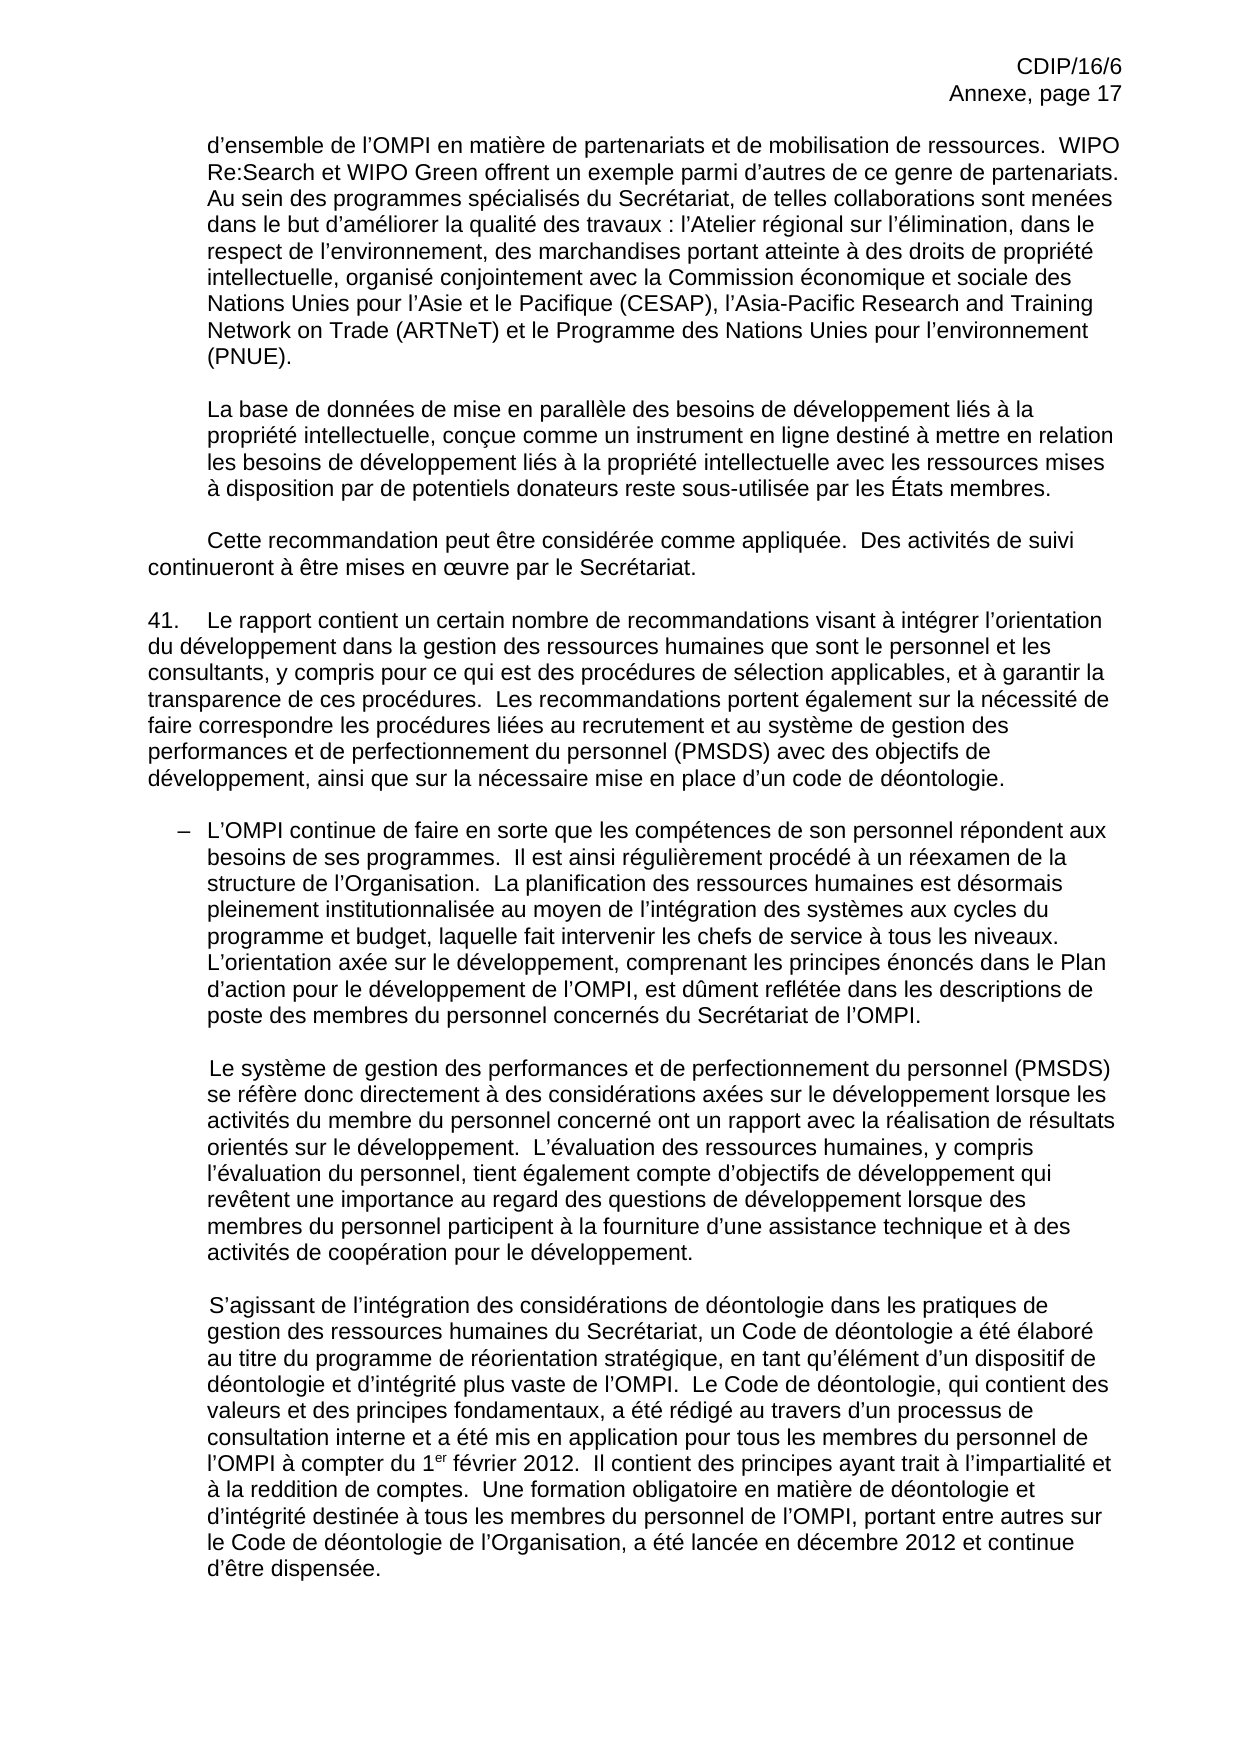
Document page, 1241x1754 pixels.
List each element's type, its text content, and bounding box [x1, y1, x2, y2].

list Le système de gestion des performances et de perfectionnement du personnel (PMSDS) se réfère donc directement à des considérations axées sur le développement lorsque les activités du membre du personnel concerné ont un rapport avec la réalisation de résultats orientés sur le développement. L’évaluation des ressources humaines, y compris l’évaluation du personnel, tient également compte d’objectifs de développement qui revêtent une importance au regard des questions de développement lorsque des membres du personnel participent à la fourniture d’une assistance technique et à des activités de coopération pour le développement. [207, 1054, 1122, 1265]
text Cette recommandation peut être considérée comme appliquée. Des activités de suivi continueront à être mises en œuvre par le Secrétariat. [148, 527, 1122, 580]
list L’OMPI continue de faire en sorte que les compétences de son personnel répondent aux besoins de ses programmes. Il est ainsi régulièrement procédé à un réexamen de la structure de l’Organisation. La planification des ressources humaines est désormais pleinement institutionnalisée au moyen de l’intégration des systèmes aux cycles du programme et budget, laquelle fait intervenir les chefs de service à tous les niveaux. L’orientation axée sur le développement, comprenant les principes énoncés dans le Plan d’action pour le développement de l’OMPI, est dûment reflétée dans les descriptions de poste des membres du personnel concernés du Secrétariat de l’OMPI. [177, 817, 1122, 1028]
list S’agissant de l’intégration des considérations de déontologie dans les pratiques de gestion des ressources humaines du Secrétariat, un Code de déontologie a été élaboré au titre du programme de réorientation stratégique, en tant qu’élément d’un dispositif de déontologie et d’intégrité plus vaste de l’OMPI. Le Code de déontologie, qui contient des valeurs et des principes fondamentaux, a été rédigé au travers d’un processus de consultation interne et a été mis en application pour tous les membres du personnel de l’OMPI à compter du 1er février 2012. Il contient des principes ayant trait à l’impartialité et à la reddition de comptes. Une formation obligatoire en matière de déontologie et d’intégrité destinée à tous les membres du personnel de l’OMPI, portant entre autres sur le Code de déontologie de l’Organisation, a été lancée en décembre 2012 et continue d’être dispensée. [207, 1292, 1122, 1582]
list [177, 132, 1122, 369]
list La base de données de mise en parallèle des besoins de développement liés à la propriété intellectuelle, conçue comme un instrument en ligne destiné à mettre en relation les besoins de développement liés à la propriété intellectuelle avec les ressources mises à disposition par de potentiels donateurs reste sous-utilisée par les États membres. [207, 396, 1122, 501]
text 41. Le rapport contient un certain nombre de recommandations visant à intégrer l’orientation du développement dans la gestion des ressources humaines que sont le personnel et les consultants, y compris pour ce qui est des procédures de sélection applicables, et à garantir la transparence de ces procédures. Les recommandations portent également sur la nécessité de faire correspondre les procédures liées au recrutement et au système de gestion des performances et de perfectionnement du personnel (PMSDS) avec des objectifs de développement, ainsi que sur la nécessaire mise en place d’un code de déontologie. [148, 607, 1122, 791]
